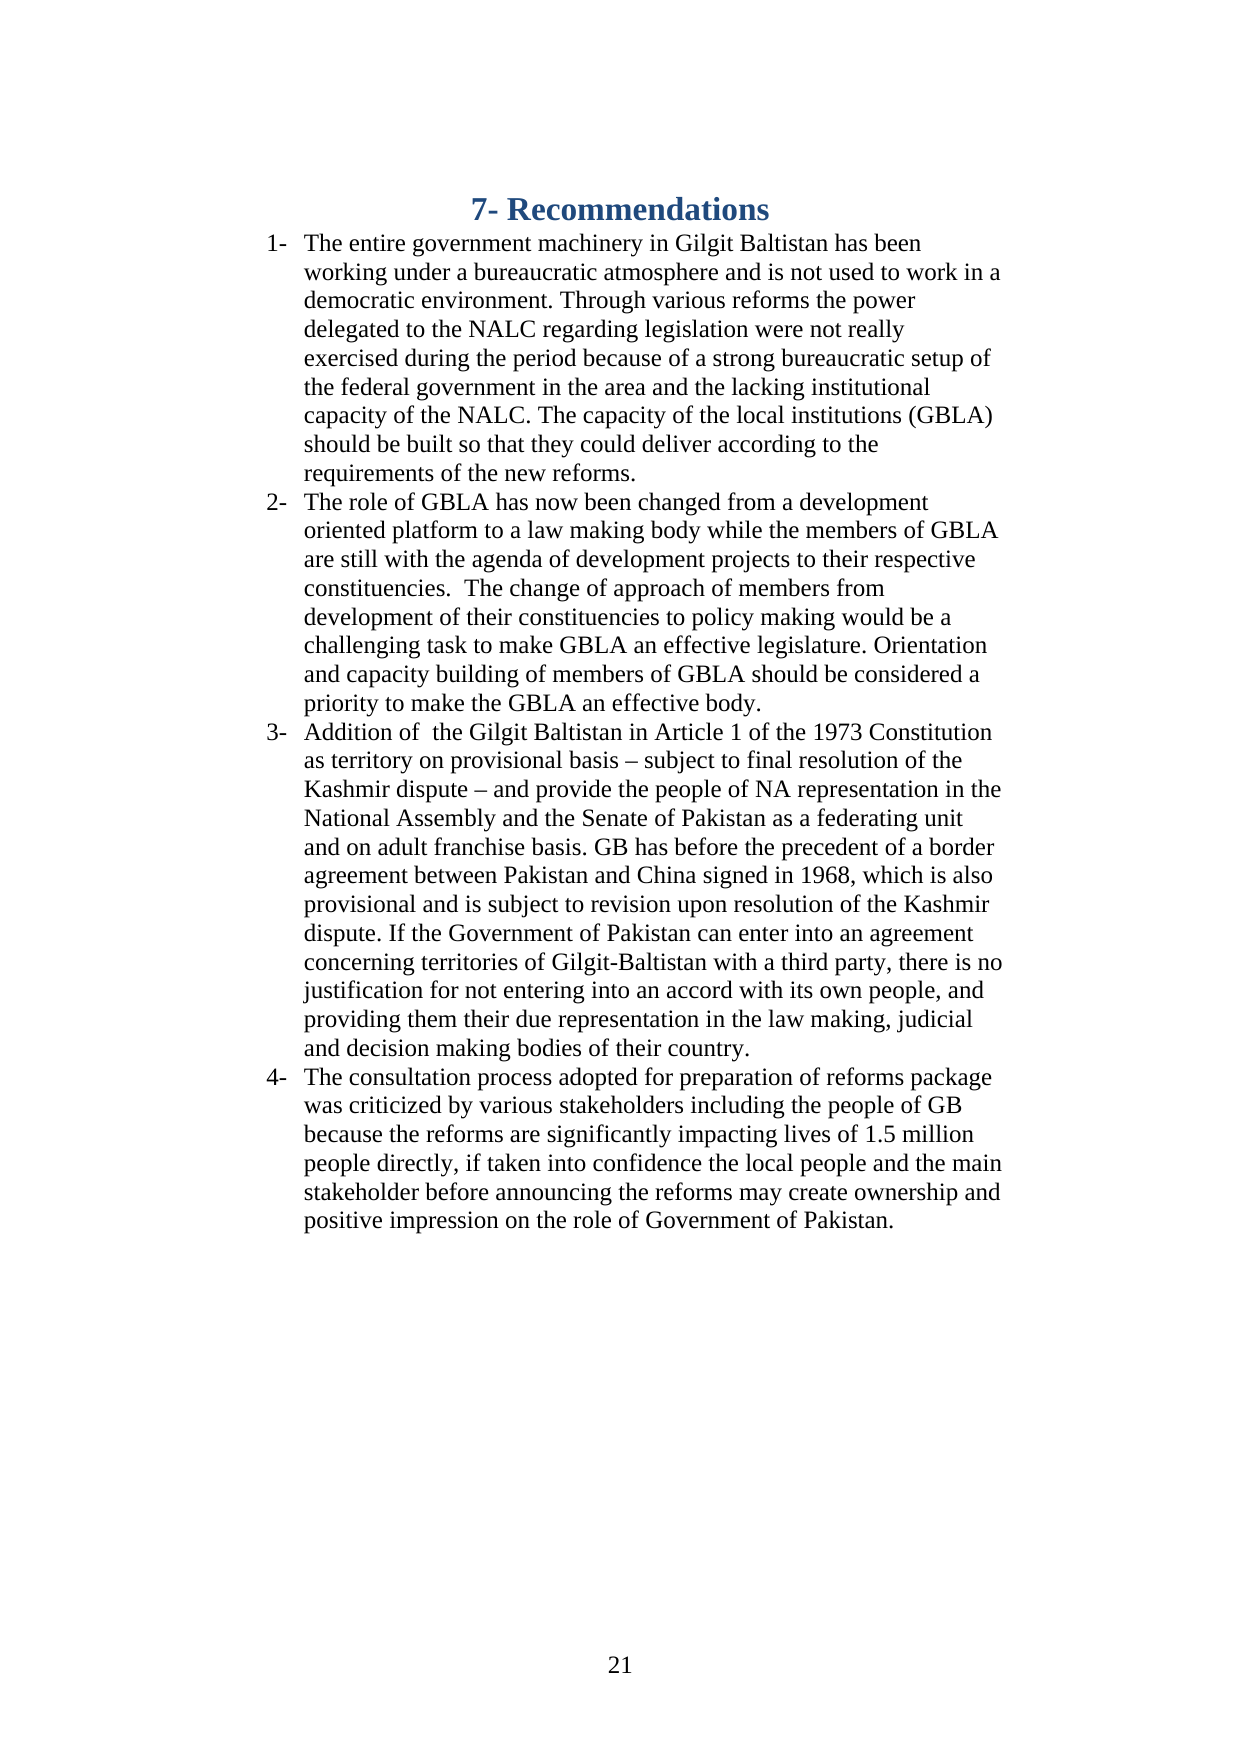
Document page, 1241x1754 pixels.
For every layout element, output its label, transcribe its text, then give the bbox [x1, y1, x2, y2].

list The entire government machinery in Gilgit Baltistan has been working under a bureaucratic atmosphere and is not used to work in a democratic environment. Through various reforms the power delegated to the NALC regarding legislation were not really exercised during the period because of a strong bureaucratic setup of the federal government in the area and the lacking institutional capacity of the NALC. The capacity of the local institutions (GBLA) should be built so that they could deliver according to the requirements of the new reforms. [266, 228, 1004, 487]
text The consultation process adopted for preparation of reforms package was criticized by various stakeholders including the people of GB because the reforms are significantly impacting lives of 1.5 million people directly, if taken into confidence the local people and the main stakeholder before announcing the reforms may create ownership and positive impression on the role of Government of Pakistan. [266, 1062, 1004, 1234]
text Addition of the Gilgit Baltistan in Article 1 of the 1973 Constitution as territory on provisional basis – subject to final resolution of the Kashmir dispute – and provide the people of NA representation in the National Assembly and the Senate of Pakistan as a federating unit and on adult franchise basis. GB has before the precedent of a border agreement between Pakistan and China signed in 1968, which is also provisional and is subject to revision upon resolution of the Kashmir dispute. If the Government of Pakistan can enter into an agreement concerning territories of Gilgit-Baltistan with a third party, there is no justification for not entering into an accord with its own people, and providing them their due representation in the law making, judicial and decision making bodies of their country. [266, 717, 1004, 1062]
subtitle 7- Recommendations [236, 190, 1004, 228]
text The role of GBLA has now been changed from a development oriented platform to a law making body while the members of GBLA are still with the agenda of development projects to their respective constituencies. The change of approach of members from development of their constituencies to policy making would be a challenging task to make GBLA an effective legislature. Orientation and capacity building of members of GBLA should be considered a priority to make the GBLA an effective body. [266, 487, 1004, 717]
